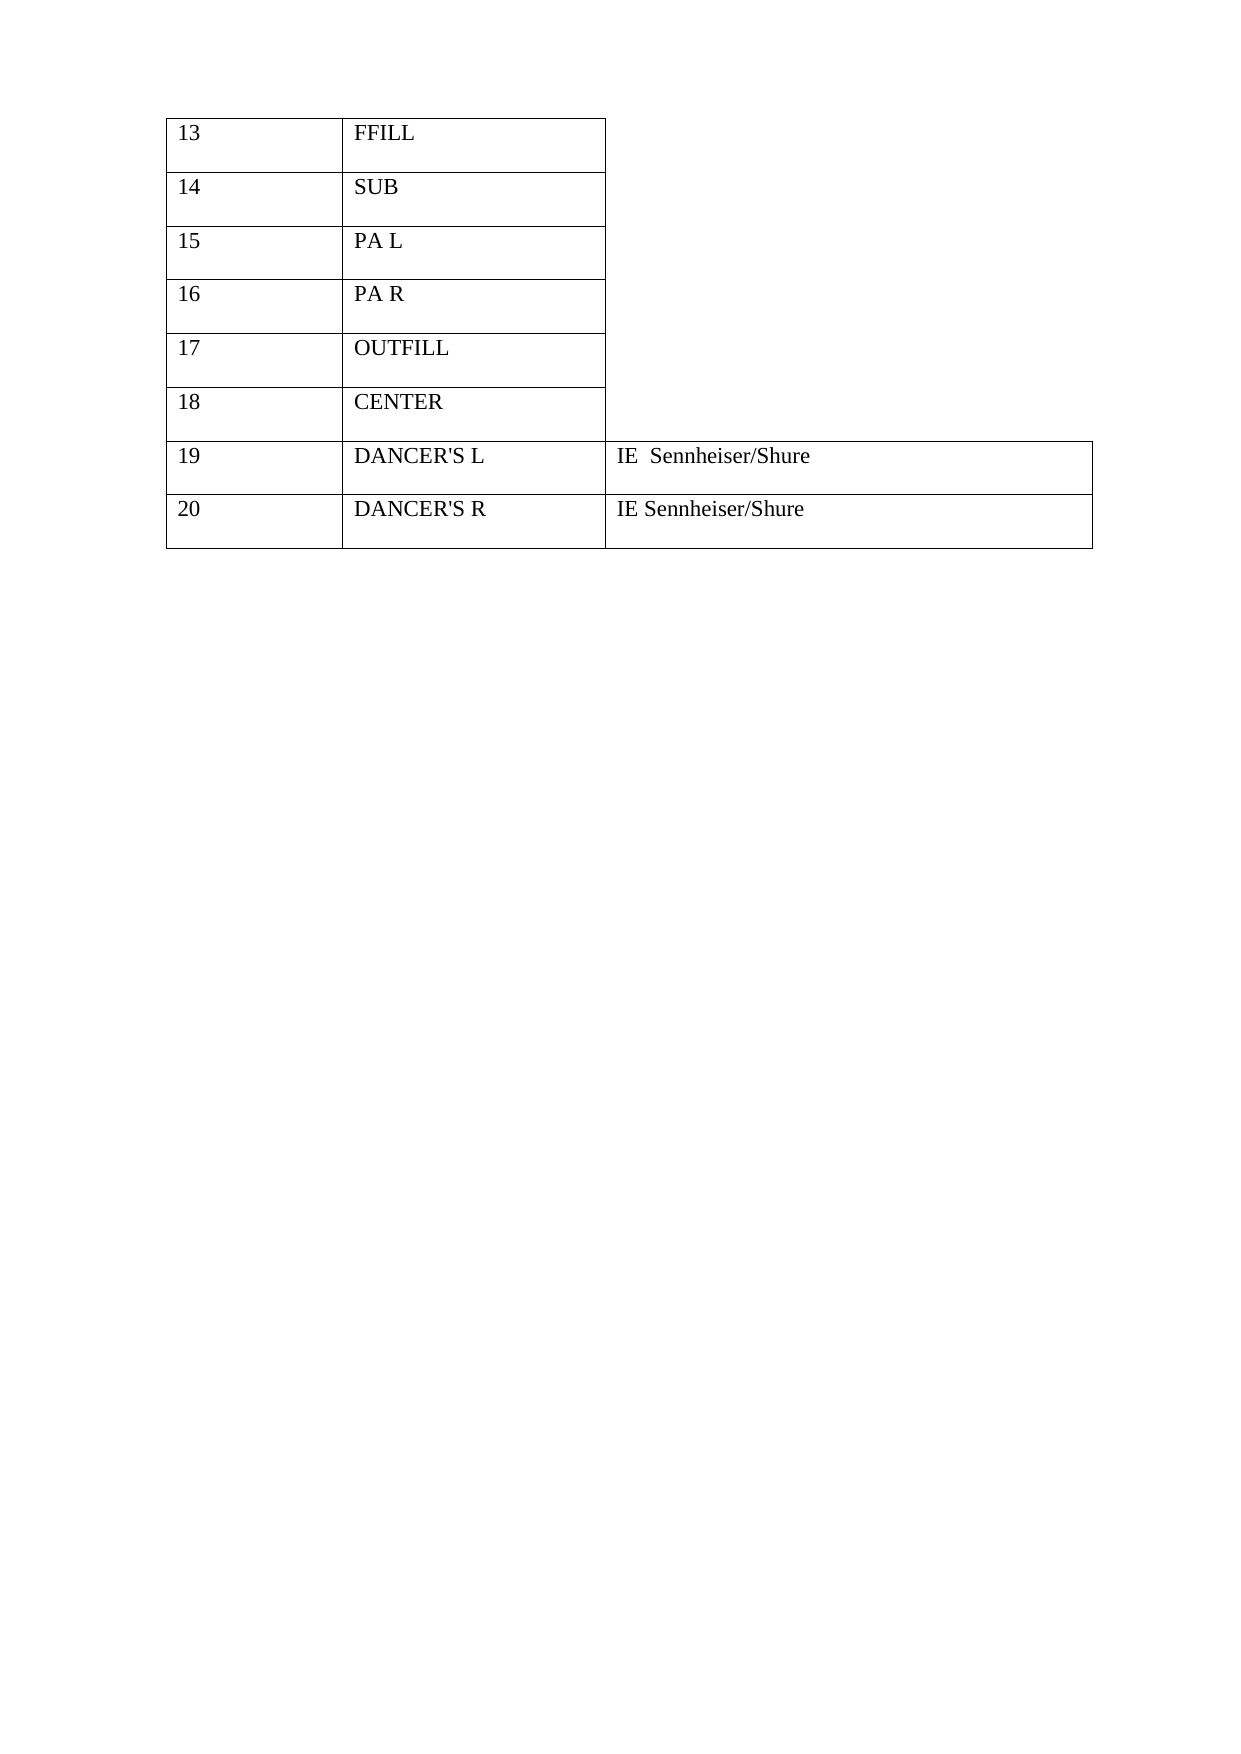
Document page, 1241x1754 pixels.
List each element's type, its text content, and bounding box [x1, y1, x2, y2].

table_cell 15 [167, 227, 342, 279]
table_cell FFILL [343, 119, 605, 172]
table_cell SUB [343, 173, 605, 226]
table_cell 19 [167, 442, 342, 494]
table_cell 17 [167, 334, 342, 387]
table_cell 14 [167, 173, 342, 226]
table_cell 20 [167, 495, 342, 548]
table_cell IE Sennheiser/Shure [606, 442, 1092, 494]
table_cell DANCER'S R [343, 495, 605, 548]
table_cell 16 [167, 280, 342, 333]
table_cell PA R [343, 280, 605, 333]
table_cell CENTER [343, 388, 605, 441]
table_cell 13 [167, 119, 342, 172]
table_cell DANCER'S L [343, 442, 605, 494]
table_cell OUTFILL [343, 334, 605, 387]
table_cell PA L [343, 227, 605, 279]
table_cell 18 [167, 388, 342, 441]
table_cell IE Sennheiser/Shure [606, 495, 1092, 548]
